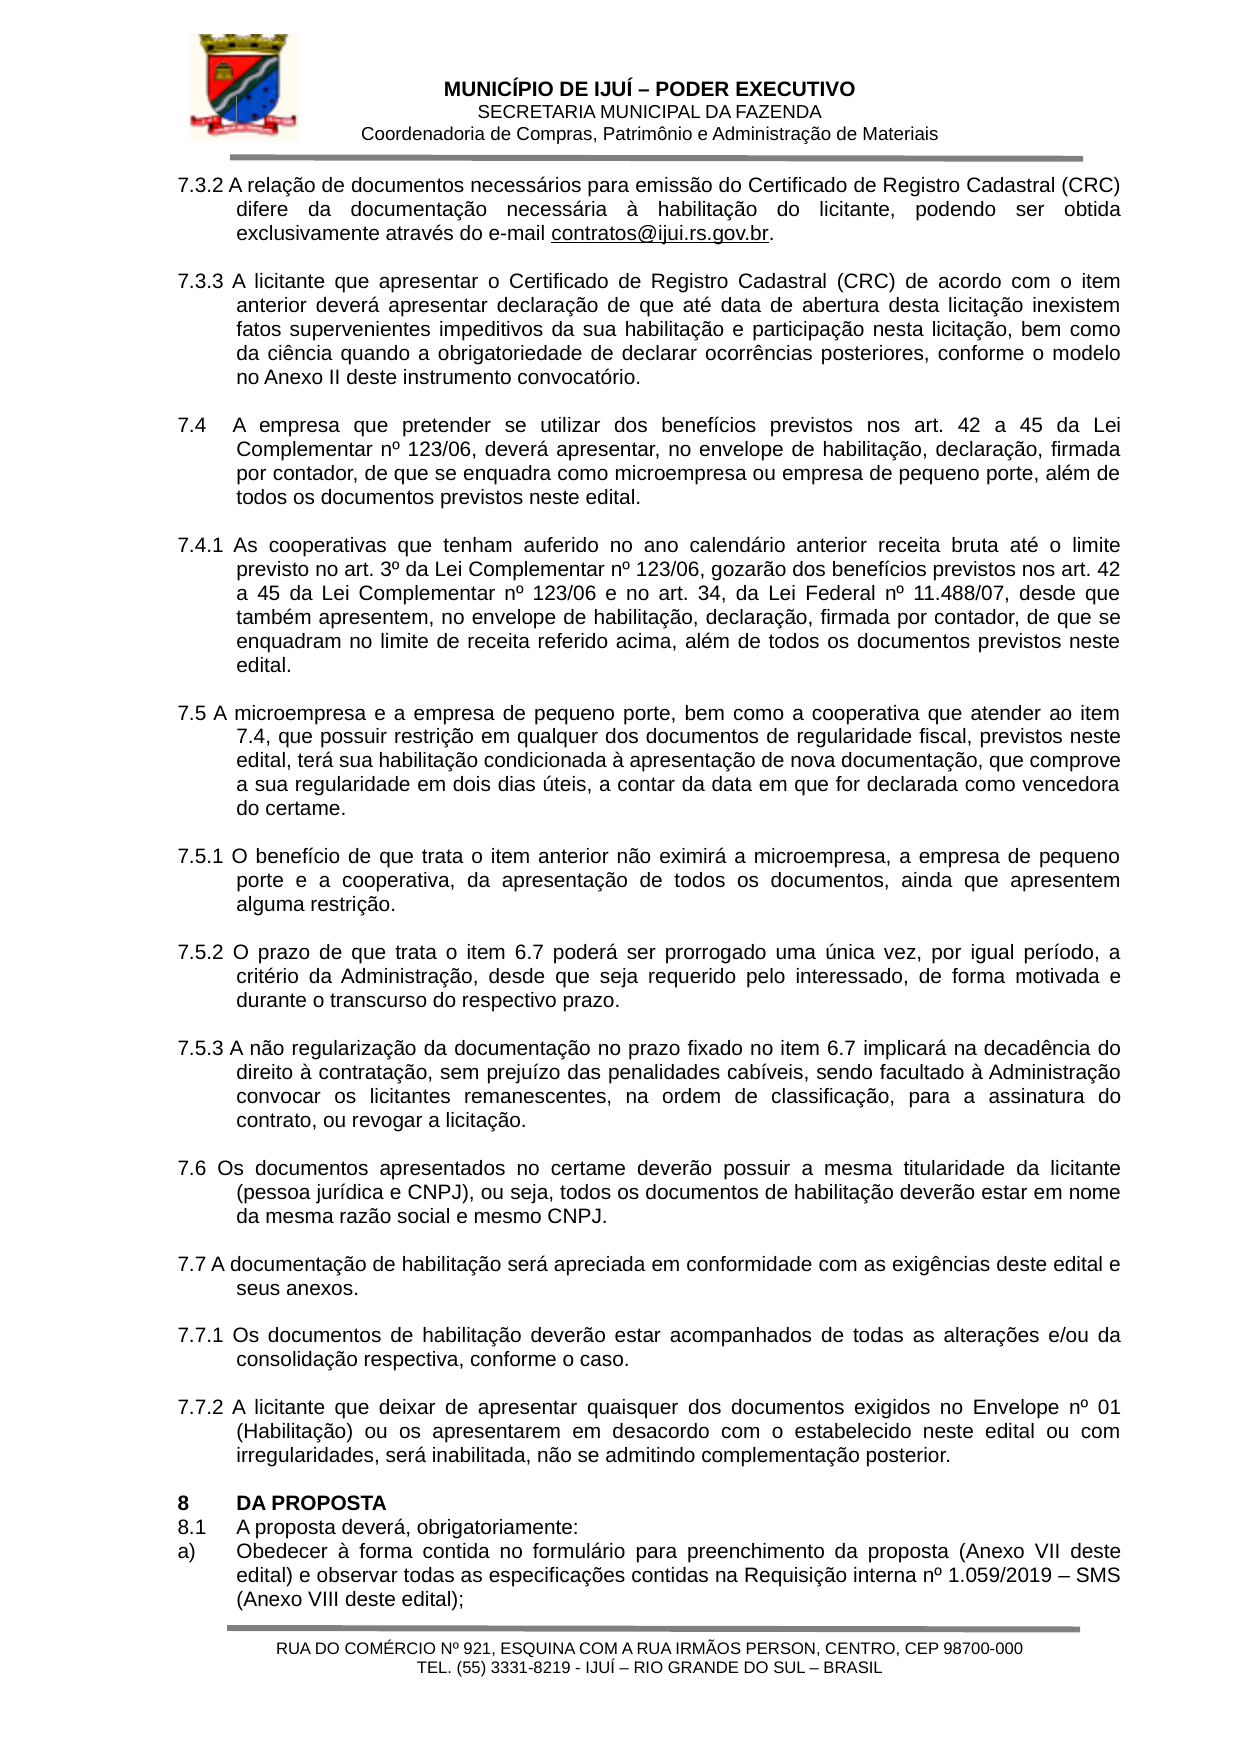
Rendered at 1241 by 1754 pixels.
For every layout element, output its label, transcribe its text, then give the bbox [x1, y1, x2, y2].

text 7.6 Os documentos apresentados no certame deverão possuir a mesma titularidade da licitante (pessoa jurídica e CNPJ), ou seja, todos os documentos de habilitação deverão estar em nome da mesma razão social e mesmo CNPJ. [177, 1156, 1122, 1227]
text 7.5 A microempresa e a empresa de pequeno porte, bem como a cooperativa que atender ao item 7.4, que possuir restrição em qualquer dos documentos de regularidade fiscal, previstos neste edital, terá sua habilitação condicionada à apresentação de nova documentação, que comprove a sua regularidade em dois dias úteis, a contar da data em que for declarada como vencedora do certame. [177, 700, 1122, 820]
text 7.3.3 A licitante que apresentar o Certificado de Registro Cadastral (CRC) de acordo com o item anterior deverá apresentar declaração de que até data de abertura desta licitação inexistem fatos supervenientes impeditivos da sua habilitação e participação nesta licitação, bem como da ciência quando a obrigatoriedade de declarar ocorrências posteriores, conforme o modelo no Anexo II deste instrumento convocatório. [177, 269, 1122, 389]
text 7.5.3 A não regularização da documentação no prazo fixado no item 6.7 implicará na decadência do direito à contratação, sem prejuízo das penalidades cabíveis, sendo facultado à Administração convocar os licitantes remanescentes, na ordem de classificação, para a assinatura do contrato, ou revogar a licitação. [177, 1036, 1122, 1132]
text 8 DA PROPOSTA [177, 1491, 1122, 1515]
picture [187, 34, 300, 143]
text 7.3.2 A relação de documentos necessários para emissão do Certificado de Registro Cadastral (CRC) difere da documentação necessária à habilitação do licitante, podendo ser obtida exclusivamente através do e-mail contratos@ijui.rs.gov.br. [177, 173, 1122, 245]
list Obedecer à forma contida no formulário para preenchimento da proposta (Anexo VII deste edital) e observar todas as especificações contidas na Requisição interna nº 1.059/2019 – SMS (Anexo VIII deste edital); [177, 1539, 1122, 1611]
text 7.4 A empresa que pretender se utilizar dos benefícios previstos nos art. 42 a 45 da Lei Complementar nº 123/06, deverá apresentar, no envelope de habilitação, declaração, firmada por contador, de que se enquadra como microempresa ou empresa de pequeno porte, além de todos os documentos previstos neste edital. [177, 413, 1122, 509]
text 7.7.1 Os documentos de habilitação deverão estar acompanhados de todas as alterações e/ou da consolidação respectiva, conforme o caso. [177, 1323, 1122, 1371]
text 7.4.1 As cooperativas que tenham auferido no ano calendário anterior receita bruta até o limite previsto no art. 3º da Lei Complementar nº 123/06, gozarão dos benefícios previstos nos art. 42 a 45 da Lei Complementar nº 123/06 e no art. 34, da Lei Federal nº 11.488/07, desde que também apresentem, no envelope de habilitação, declaração, firmada por contador, de que se enquadram no limite de receita referido acima, além de todos os documentos previstos neste edital. [177, 533, 1122, 676]
text 7.7 A documentação de habilitação será apreciada em conformidade com as exigências deste edital e seus anexos. [177, 1251, 1122, 1299]
text 7.5.2 O prazo de que trata o item 6.7 poderá ser prorrogado uma única vez, por igual período, a critério da Administração, desde que seja requerido pelo interessado, de forma motivada e durante o transcurso do respectivo prazo. [177, 940, 1122, 1012]
text 7.5.1 O benefício de que trata o item anterior não eximirá a microempresa, a empresa de pequeno porte e a cooperativa, da apresentação de todos os documentos, ainda que apresentem alguma restrição. [177, 844, 1122, 916]
text 8.1 A proposta deverá, obrigatoriamente: [177, 1515, 1122, 1539]
text 7.7.2 A licitante que deixar de apresentar quaisquer dos documentos exigidos no Envelope nº 01 (Habilitação) ou os apresentarem em desacordo com o estabelecido neste edital ou com irregularidades, será inabilitada, não se admitindo complementação posterior. [177, 1395, 1122, 1467]
